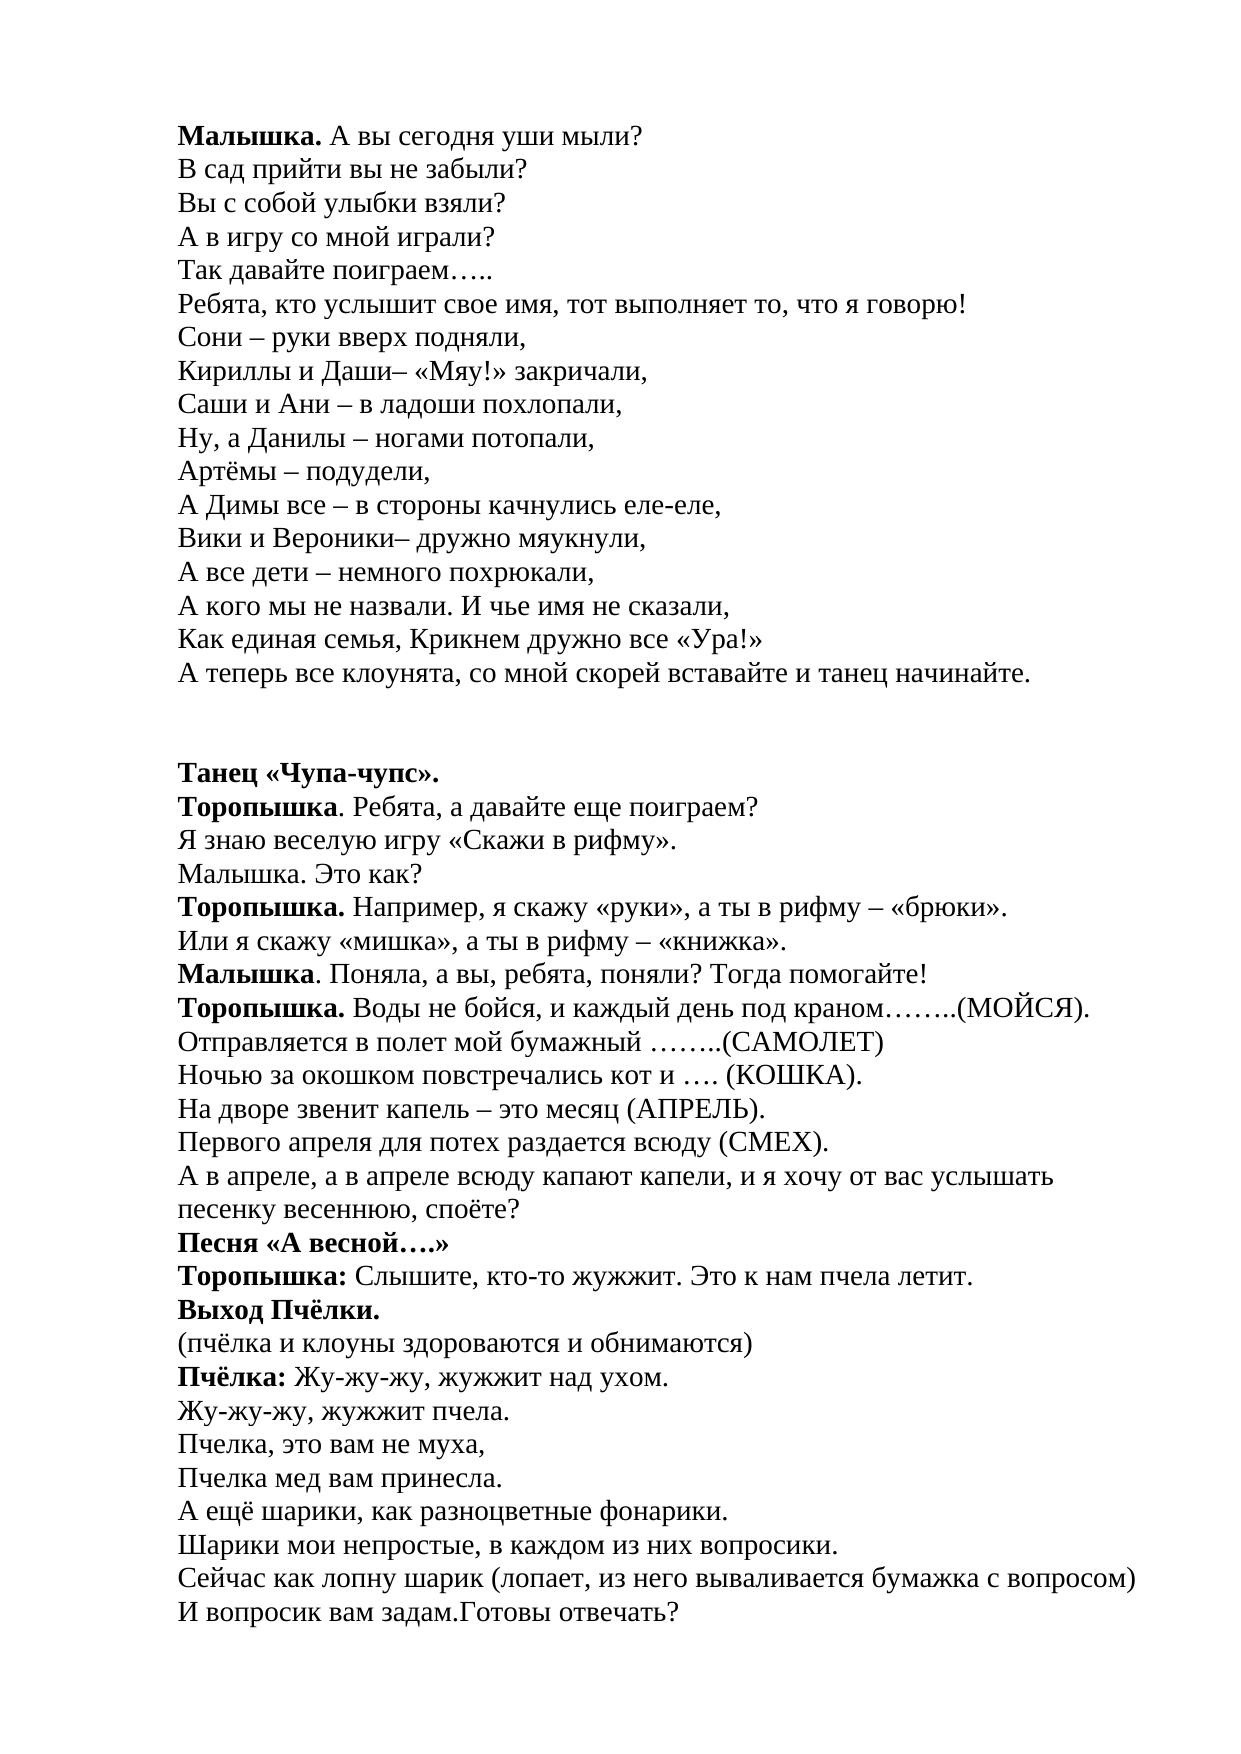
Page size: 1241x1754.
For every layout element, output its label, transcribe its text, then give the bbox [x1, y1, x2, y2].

text Малышка. А вы сегодня уши мыли? В сад прийти вы не забыли? Вы с собой улыбки взяли? А в игру со мной играли? Так давайте поиграем….. Ребята, кто услышит свое имя, тот выполняет то, что я говорю! Сони – руки вверх подняли, Кириллы и Даши– «Мяу!» закричали, Саши и Ани – в ладоши похлопали, Ну, а Данилы – ногами потопали, Артёмы – подудели, А Димы все – в стороны качнулись еле-еле, Вики и Вероники– дружно мяукнули, А все дети – немного похрюкали, А кого мы не назвали. И чье имя не сказали, Как единая семья, Крикнем дружно все «Ура!» А теперь все клоунята, со мной скорей вставайте и танец начинайте. [177, 118, 1152, 688]
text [177, 722, 1152, 1627]
